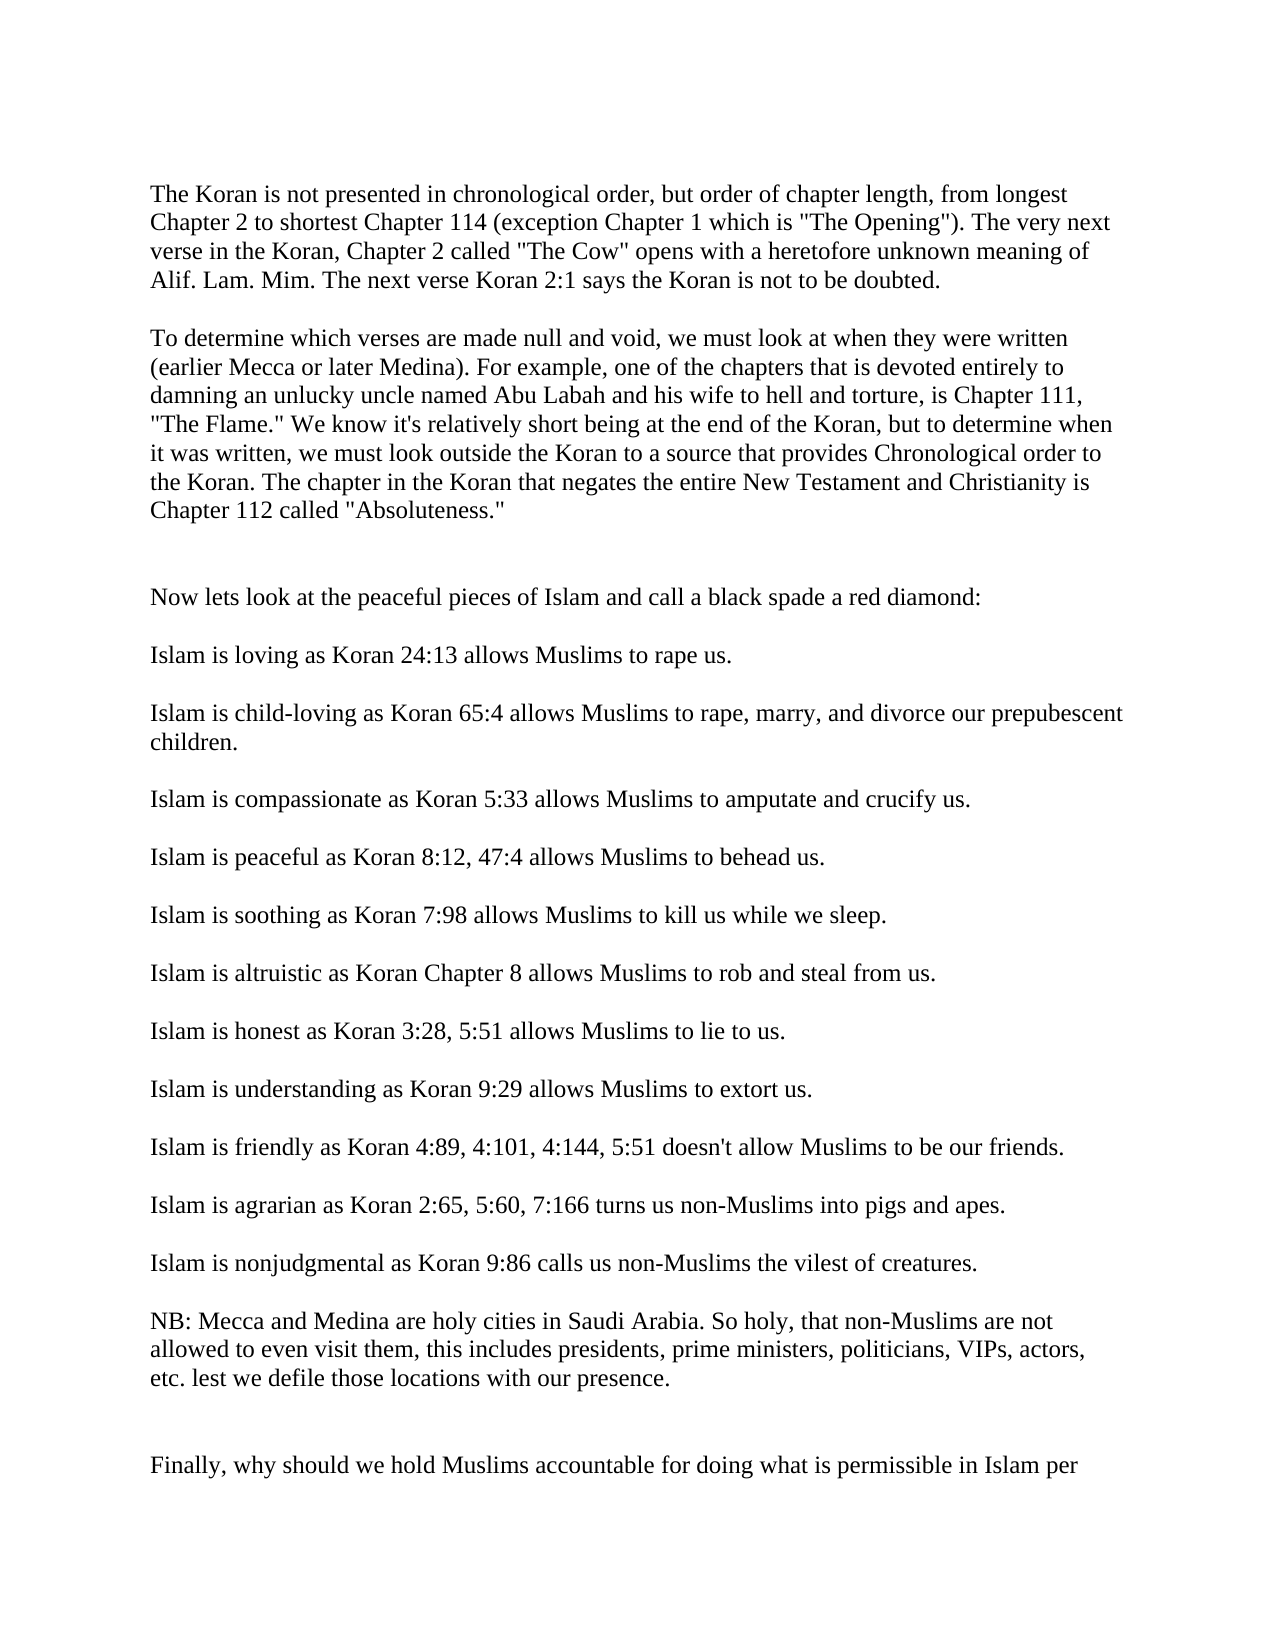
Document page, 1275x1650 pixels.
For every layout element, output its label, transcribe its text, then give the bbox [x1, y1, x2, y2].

text To determine which verses are made null and void, we must look at when they were written (earlier Mecca or later Medina). For example, one of the chapters that is devoted entirely to damning an unlucky uncle named Abu Labah and his wife to hell and torture, is Chapter 111, "The Flame." We know it's relatively short being at the end of the Koran, but to determine when it was written, we must look outside the Koran to a source that provides Chronological order to the Koran. The chapter in the Koran that negates the entire New Testament and Christianity is Chapter 112 called "Absoluteness." [150, 323, 1125, 524]
text Now lets look at the peaceful pieces of Islam and call a black spade a red diamond: [150, 553, 1125, 611]
text Islam is child-loving as Koran 65:4 allows Muslims to rape, marry, and divorce our prepubescent children. [150, 698, 1125, 755]
text Islam is altruistic as Koran Chapter 8 allows Muslims to rob and steal from us. [150, 958, 1125, 987]
text Islam is agrarian as Koran 2:65, 5:60, 7:166 turns us non-Muslims into pigs and apes. [150, 1190, 1125, 1219]
text Islam is friendly as Koran 4:89, 4:101, 4:144, 5:51 doesn't allow Muslims to be our friends. [150, 1132, 1125, 1161]
text Islam is understanding as Koran 9:29 allows Muslims to extort us. [150, 1074, 1125, 1103]
text NB: Mecca and Medina are holy cities in Saudi Arabia. So holy, that non-Muslims are not allowed to even visit them, this includes presidents, prime ministers, politicians, VIPs, actors, etc. lest we defile those locations with our presence. [150, 1306, 1125, 1392]
text Islam is compassionate as Koran 5:33 allows Muslims to amputate and crucify us. [150, 784, 1125, 813]
text Islam is loving as Koran 24:13 allows Muslims to rape us. [150, 640, 1125, 669]
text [150, 1421, 1125, 1479]
text The Koran is not presented in chronological order, but order of chapter length, from longest Chapter 2 to shortest Chapter 114 (exception Chapter 1 which is "The Opening"). The very next verse in the Koran, Chapter 2 called "The Cow" opens with a heretofore unknown meaning of Alif. Lam. Mim. The next verse Koran 2:1 says the Koran is not to be doubted. [150, 150, 1125, 294]
text Islam is honest as Koran 3:28, 5:51 allows Muslims to lie to us. [150, 1016, 1125, 1045]
text Islam is nonjudgmental as Koran 9:86 calls us non-Muslims the vilest of creatures. [150, 1248, 1125, 1277]
text Islam is peaceful as Koran 8:12, 47:4 allows Muslims to behead us. [150, 842, 1125, 871]
text Islam is soothing as Koran 7:98 allows Muslims to kill us while we sleep. [150, 900, 1125, 929]
